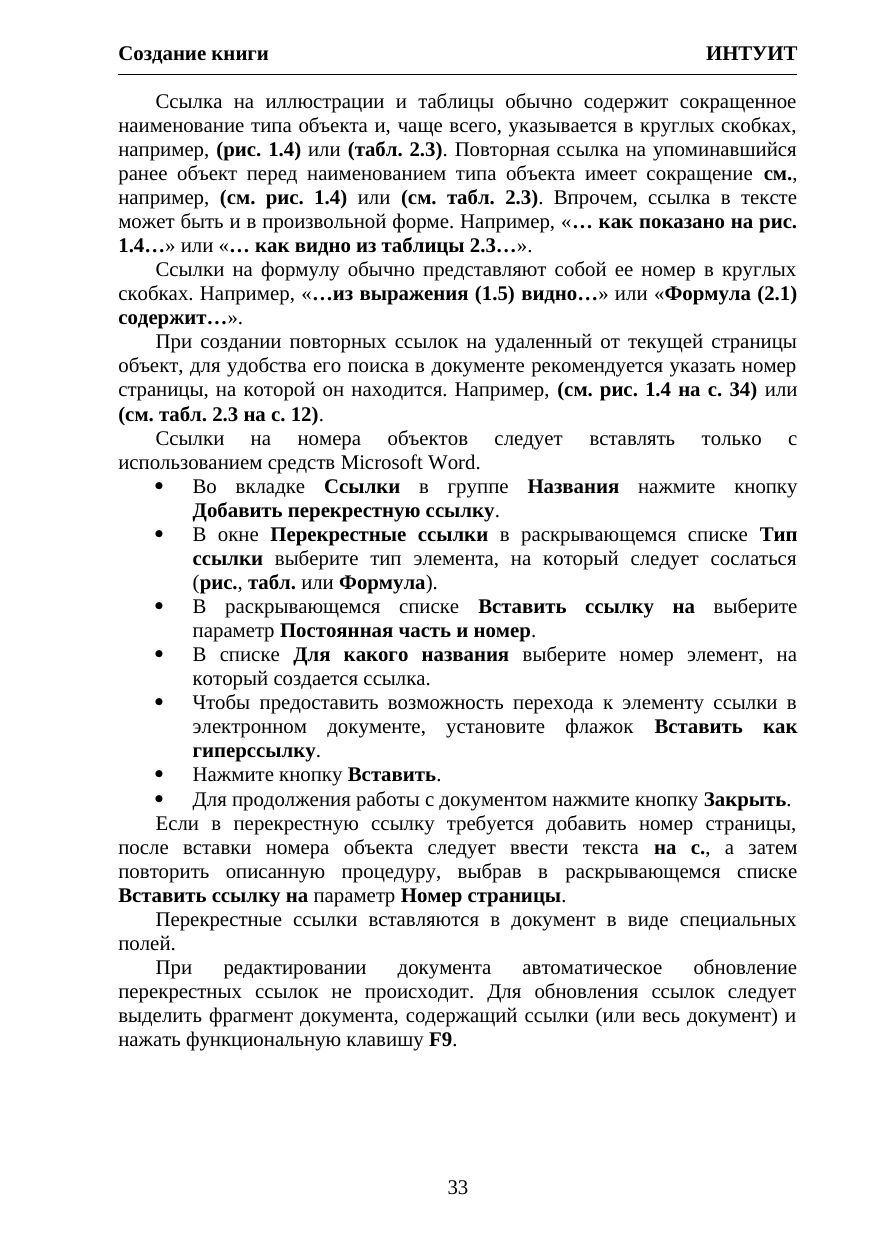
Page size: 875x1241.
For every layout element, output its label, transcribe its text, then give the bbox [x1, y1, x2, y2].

text Перекрестные ссылки вставляются в документ в виде специальных полей. [118, 907, 797, 955]
text В списке Для какого названия выберите номер элемент, на который создается ссылка. [155, 642, 797, 690]
text Ссылка на иллюстрации и таблицы обычно содержит сокращенное наименование типа объекта и, чаще всего, указывается в круглых скобках, например, (рис. 1.4) или (табл. 2.3). Повторная ссылка на упоминавшийся ранее объект перед наименованием типа объекта имеет сокращение см., например, (см. рис. 1.4) или (см. табл. 2.3). Впрочем, ссылка в тексте может быть и в произвольной форме. Например, «… как показано на рис. 1.4…» или «… как видно из таблицы 2.3…». [118, 89, 797, 257]
text Для продолжения работы с документом нажмите кнопку Закрыть. [155, 786, 797, 811]
text При создании повторных ссылок на удаленный от текущей страницы объект, для удобства его поиска в документе рекомендуется указать номер страницы, на которой он находится. Например, (см. рис. 1.4 на с. 34) или (см. табл. 2.3 на с. 12). [118, 329, 797, 426]
text В окне Перекрестные ссылки в раскрывающемся списке Тип ссылки выберите тип элемента, на который следует сослаться (рис., табл. или Формула). [155, 522, 797, 594]
text Если в перекрестную ссылку требуется добавить номер страницы, после вставки номера объекта следует ввести текста на с., а затем повторить описанную процедуру, выбрав в раскрывающемся списке Вставить ссылку на параметр Номер страницы. [118, 811, 797, 907]
text В раскрывающемся списке Вставить ссылку на выберите параметр Постоянная часть и номер. [155, 594, 797, 642]
text Чтобы предоставить возможность перехода к элементу ссылки в электронном документе, установите флажок Вставить как гиперссылку. [155, 690, 797, 762]
text Нажмите кнопку Вставить. [155, 762, 797, 786]
text При редактировании документа автоматическое обновление перекрестных ссылок не происходит. Для обновления ссылок следует выделить фрагмент документа, содержащий ссылки (или весь документ) и нажать функциональную клавишу F9. [118, 955, 797, 1051]
text Ссылки на номера объектов следует вставлять только с использованием средств Microsoft Word. [118, 426, 797, 474]
text Ссылки на формулу обычно представляют собой ее номер в круглых скобках. Например, «…из выражения (1.5) видно…» или «Формула (2.1) содержит…». [118, 257, 797, 329]
text Во вкладке Ссылки в группе Названия нажмите кнопку Добавить перекрестную ссылку. [155, 474, 797, 522]
